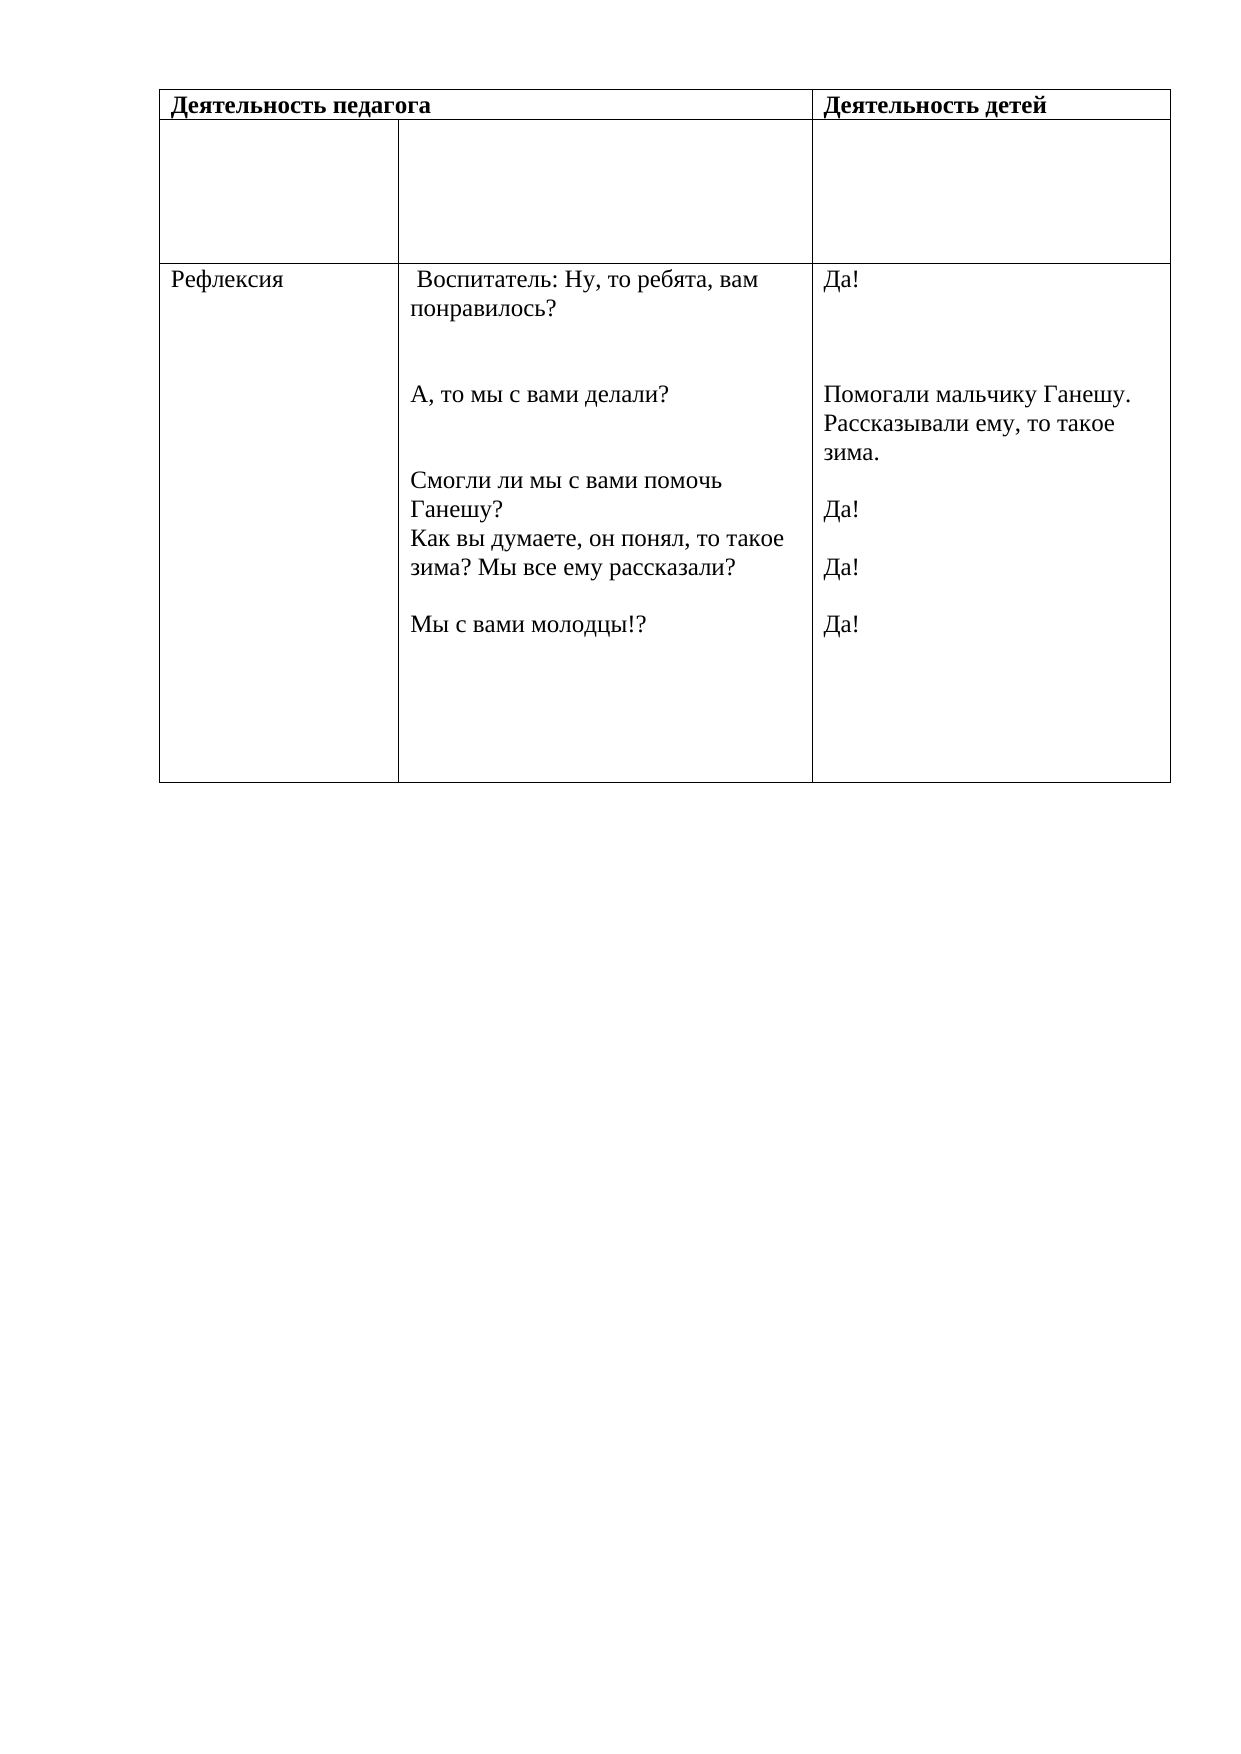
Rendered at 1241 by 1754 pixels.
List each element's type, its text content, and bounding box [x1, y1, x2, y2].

table_header Деятельность детей [813, 90, 1170, 118]
table_cell Да! Помогали мальчику Ганешу. Рассказывали ему, то такое зима. Да! Да! Да! [813, 264, 1170, 782]
table_cell Рефлексия [160, 264, 398, 782]
table_cell Воспитатель: Ну, то ребята, вам понравилось? А, то мы с вами делали? Смогли ли мы с вами помочь Ганешу? Как вы думаете, он понял, то такое зима? Мы все ему рассказали? Мы с вами молодцы!? [399, 264, 812, 782]
table_cell [160, 120, 398, 263]
table_header Деятельность педагога [160, 90, 812, 118]
